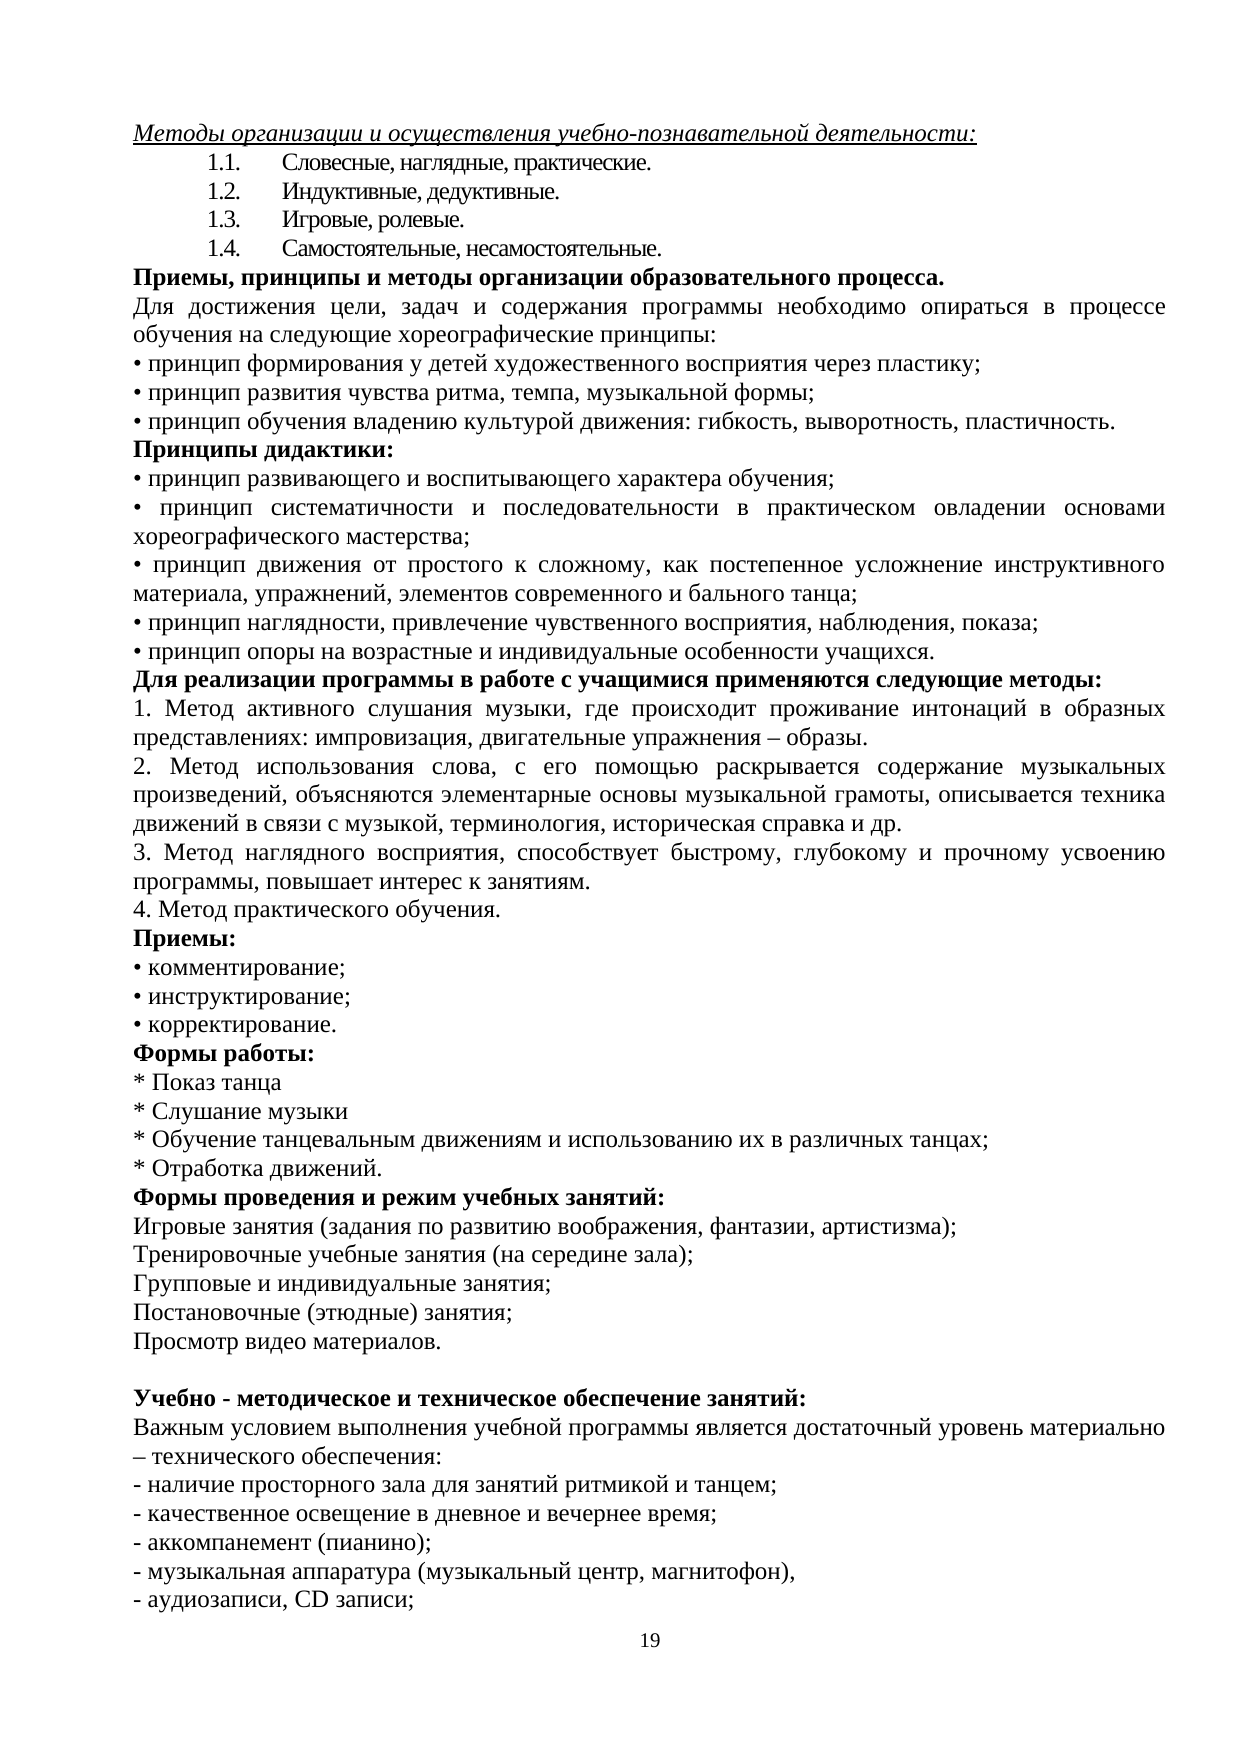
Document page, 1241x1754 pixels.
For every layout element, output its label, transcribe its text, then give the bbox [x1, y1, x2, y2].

text Важным условием выполнения учебной программы является достаточный уровень материально – технического обеспечения: [133, 1412, 1167, 1469]
text * Слушание музыки [133, 1096, 1167, 1124]
text 3. Метод наглядного восприятия, способствует быстрому, глубокому и прочному усвоению программы, повышает интерес к занятиям. [133, 837, 1167, 894]
text • принцип опоры на возрастные и индивидуальные особенности учащихся. [133, 636, 1167, 664]
text • инструктирование; [133, 981, 1167, 1009]
text * Показ танца [133, 1067, 1167, 1096]
text 4. Метод практического обучения. [133, 894, 1167, 923]
text 1. Метод активного слушания музыки, где происходит проживание интонаций в образных представлениях: импровизация, двигательные упражнения – образы. [133, 693, 1167, 751]
text - аудиозаписи, CD записи; [133, 1584, 1167, 1613]
text Для достижения цели, задач и содержания программы необходимо опираться в процессе обучения на следующие хореографические принципы: [133, 291, 1167, 348]
text Тренировочные учебные занятия (на середине зала); [133, 1239, 1167, 1268]
text • принцип движения от простого к сложному, как постепенное усложнение инструктивного материала, упражнений, элементов современного и бального танца; [133, 549, 1167, 607]
text • комментирование; [133, 952, 1167, 981]
text • принцип систематичности и последовательности в практическом овладении основами хореографического мастерства; [133, 492, 1167, 549]
text Приемы: [133, 923, 1167, 952]
text Постановочные (этюдные) занятия; [133, 1297, 1167, 1326]
text - аккомпанемент (пианино); [133, 1527, 1167, 1556]
text Формы работы: [133, 1038, 1167, 1067]
text * Обучение танцевальным движениям и использованию их в различных танцах; [133, 1124, 1167, 1153]
text • принцип обучения владению культурой движения: гибкость, выворотность, пластичность. [133, 406, 1167, 434]
text 2. Метод использования слова, с его помощью раскрывается содержание музыкальных произведений, объясняются элементарные основы музыкальной грамоты, описывается техника движений в связи с музыкой, терминология, историческая справка и др. [133, 751, 1167, 837]
list Самостоятельные, несамостоятельные. [207, 233, 1167, 262]
text • принцип наглядности, привлечение чувственного восприятия, наблюдения, показа; [133, 607, 1167, 636]
text • принцип развития чувства ритма, темпа, музыкальной формы; [133, 377, 1167, 406]
text Игровые занятия (задания по развитию воображения, фантазии, артистизма); [133, 1211, 1167, 1239]
list Игровые, ролевые. [207, 204, 1167, 233]
text • корректирование. [133, 1009, 1167, 1038]
text * Отработка движений. [133, 1153, 1167, 1182]
text Для реализации программы в работе с учащимися применяются следующие методы: [133, 664, 1167, 693]
text Приемы, принципы и методы организации образовательного процесса. [133, 262, 1167, 291]
text Формы проведения и режим учебных занятий: [133, 1182, 1167, 1211]
text Просмотр видео материалов. [133, 1326, 1167, 1354]
text Групповые и индивидуальные занятия; [133, 1268, 1167, 1297]
text Принципы дидактики: [133, 434, 1167, 463]
text • принцип формирования у детей художественного восприятия через пластику; [133, 348, 1167, 377]
list Словесные, наглядные, практические. [207, 147, 1167, 176]
text Учебно - методическое и техническое обеспечение занятий: [133, 1383, 1167, 1412]
text Методы организации и осуществления учебно-познавательной деятельности: [133, 118, 1167, 147]
text - качественное освещение в дневное и вечернее время; [133, 1498, 1167, 1527]
text - музыкальная аппаратура (музыкальный центр, магнитофон), [133, 1556, 1167, 1584]
list Индуктивные, дедуктивные. [207, 176, 1167, 204]
text - наличие просторного зала для занятий ритмикой и танцем; [133, 1469, 1167, 1498]
text • принцип развивающего и воспитывающего характера обучения; [133, 463, 1167, 492]
